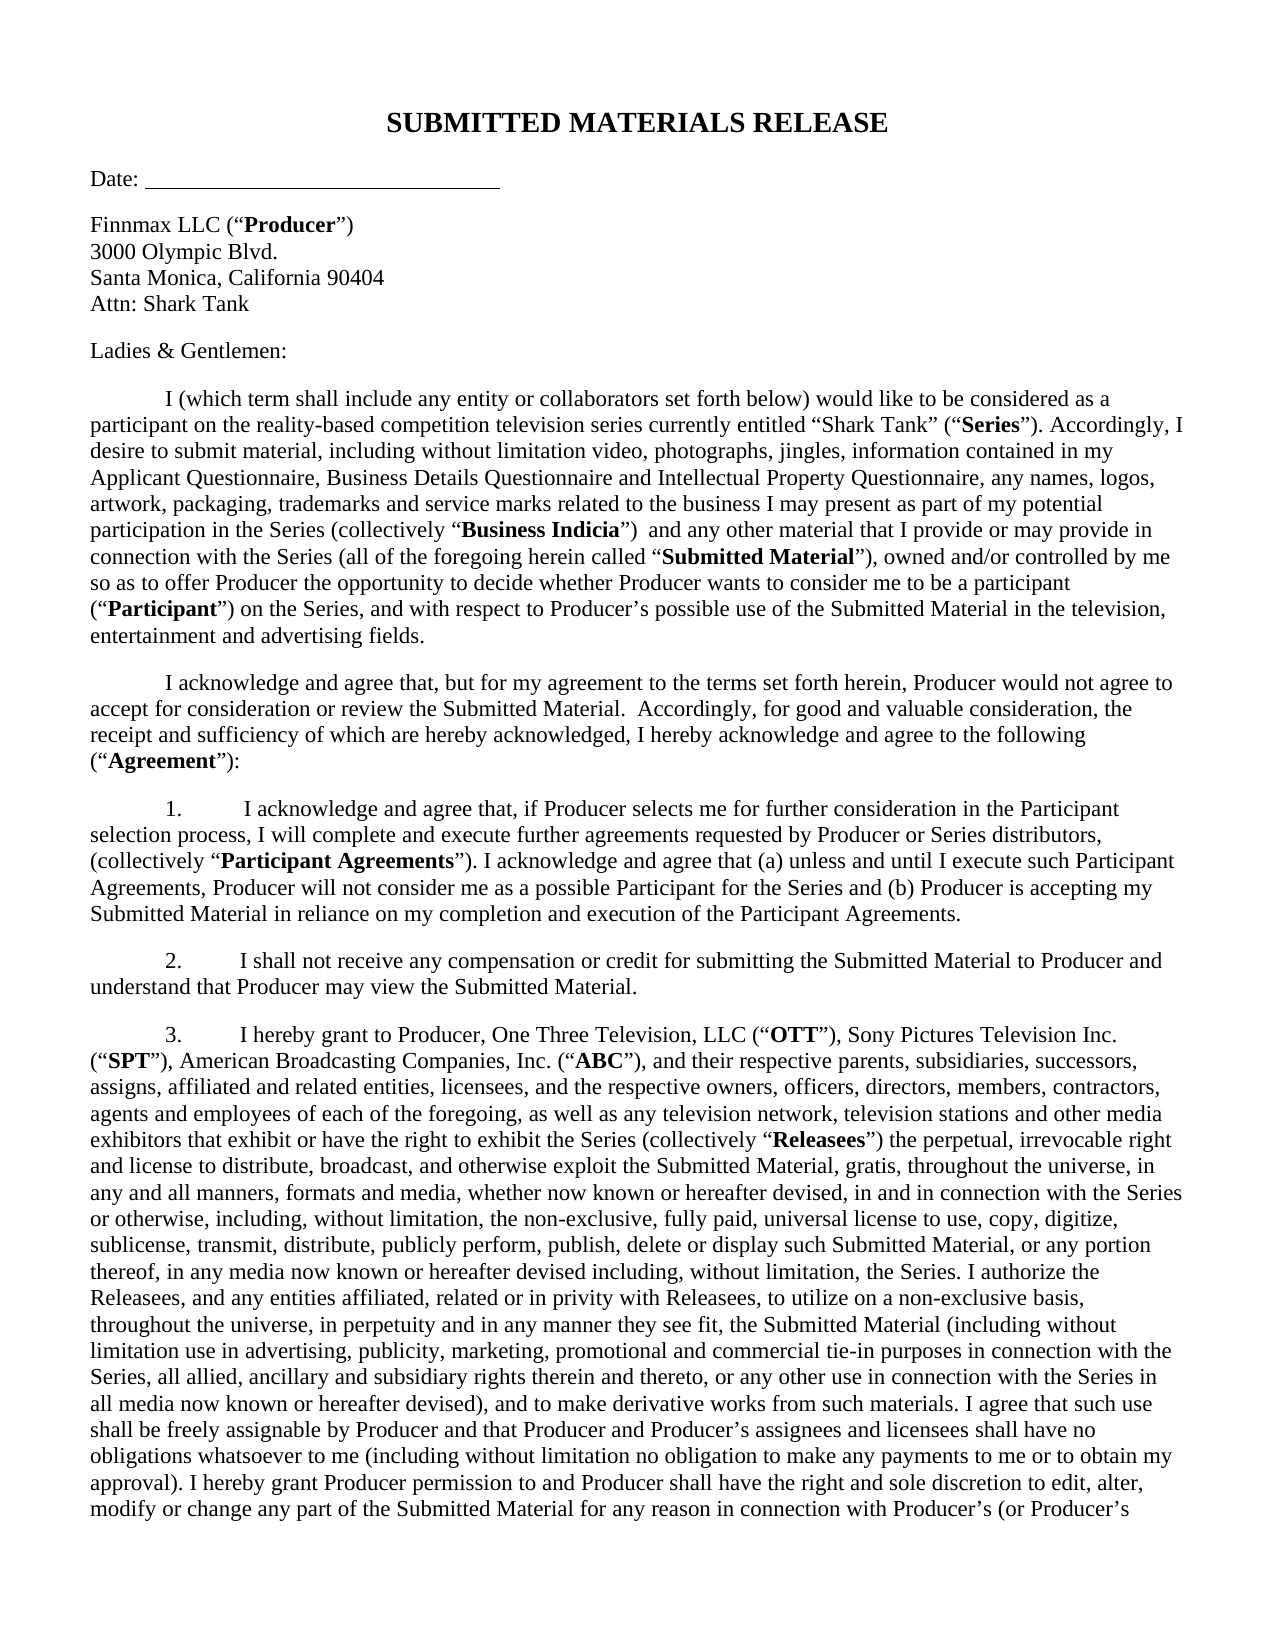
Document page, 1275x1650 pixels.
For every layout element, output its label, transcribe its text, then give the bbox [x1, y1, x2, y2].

text Attn: Shark Tank [90, 290, 1196, 317]
text throughout the universe, in perpetuity and in any manner they see fit, the Submitted Material (including without limitation use in advertising, publicity, marketing, promotional and commercial tie-in purposes in connection with the Series, all allied, ancillary and subsidiary rights therein and thereto, or any other use in connection with the Series in all media now known or hereafter devised), and to make derivative works from such materials. I agree that such use shall be freely assignable by Producer and that Producer and Producer’s assignees and licensees shall have no obligations whatsoever to me (including without limitation no obligation to make any payments to me or to obtain my approval). I hereby grant Producer permission to and Producer shall have the right and sole discretion to edit, alter, modify or change any part of the Submitted Material for any reason in connection with Producer’s (or Producer’s [90, 1311, 1178, 1521]
text Santa Monica, California 90404 [90, 264, 1196, 290]
text Finnmax LLC (“Producer”) [90, 211, 1196, 238]
text Ladies & Gentlemen: [90, 338, 1196, 364]
text 1. I acknowledge and agree that, if Producer selects me for further consideration in the Participant selection process, I will complete and execute further agreements requested by Producer or Series distributors, (collectively “Participant Agreements”). I acknowledge and agree that (a) unless and until I execute such Participant Agreements, Producer will not consider me as a possible Participant for the Series and (b) Producer is accepting my Submitted Material in reliance on my completion and execution of the Participant Agreements. [90, 794, 1180, 926]
text I acknowledge and agree that, but for my agreement to the terms set forth herein, Producer would not agree to accept for consideration or review the Submitted Material. Accordingly, for good and valuable consideration, the receipt and sufficiency of which are hereby acknowledged, I hereby acknowledge and agree to the following (“Agreement”): [90, 669, 1178, 774]
text 2. I shall not receive any compensation or credit for submitting the Submitted Material to Producer and understand that Producer may view the Submitted Material. [90, 948, 1168, 1000]
text 3. I hereby grant to Producer, One Three Television, LLC (“OTT”), Sony Pictures Television Inc. (“SPT”), American Broadcasting Companies, Inc. (“ABC”), and their respective parents, subsidiaries, successors, assigns, affiliated and related entities, licensees, and the respective owners, officers, directors, members, contractors, agents and employees of each of the foregoing, as well as any television network, television stations and other media exhibitors that exhibit or have the right to exhibit the Series (collectively “Releasees”) the perpetual, irrevocable right and license to distribute, broadcast, and otherwise exploit the Submitted Material, gratis, throughout the universe, in any and all manners, formats and media, whether now known or hereafter devised, in and in connection with the Series or otherwise, including, without limitation, the non-exclusive, fully paid, universal license to use, copy, digitize, sublicense, transmit, distribute, publicly perform, publish, delete or display such Submitted Material, or any portion thereof, in any media now known or hereafter devised including, without limitation, the Series. I authorize the Releasees, and any entities affiliated, related or in privity with Releasees, to utilize on a non-exclusive basis, [90, 1021, 1188, 1311]
text 3000 Olympic Blvd. [90, 238, 1196, 264]
text I (which term shall include any entity or collaborators set forth below) would like to be considered as a participant on the reality-based competition television series currently entitled “Shark Tank” (“Series”). Accordingly, I desire to submit material, including without limitation video, photographs, jingles, information contained in my Applicant Questionnaire, Business Details Questionnaire and Intellectual Property Questionnaire, any names, logos, artwork, packaging, trademarks and service marks related to the business I may present as part of my potential participation in the Series (collectively “Business Indicia”) and any other material that I provide or may provide in connection with the Series (all of the foregoing herein called “Submitted Material”), owned and/or controlled by me so as to offer Producer the opportunity to decide whether Producer wants to consider me to be a participant (“Participant”) on the Series, and with respect to Producer’s possible use of the Submitted Material in the television, entertainment and advertising fields. [90, 385, 1189, 648]
text SUBMITTED MATERIALS RELEASE [386, 105, 1196, 138]
text Date: [90, 164, 1196, 190]
